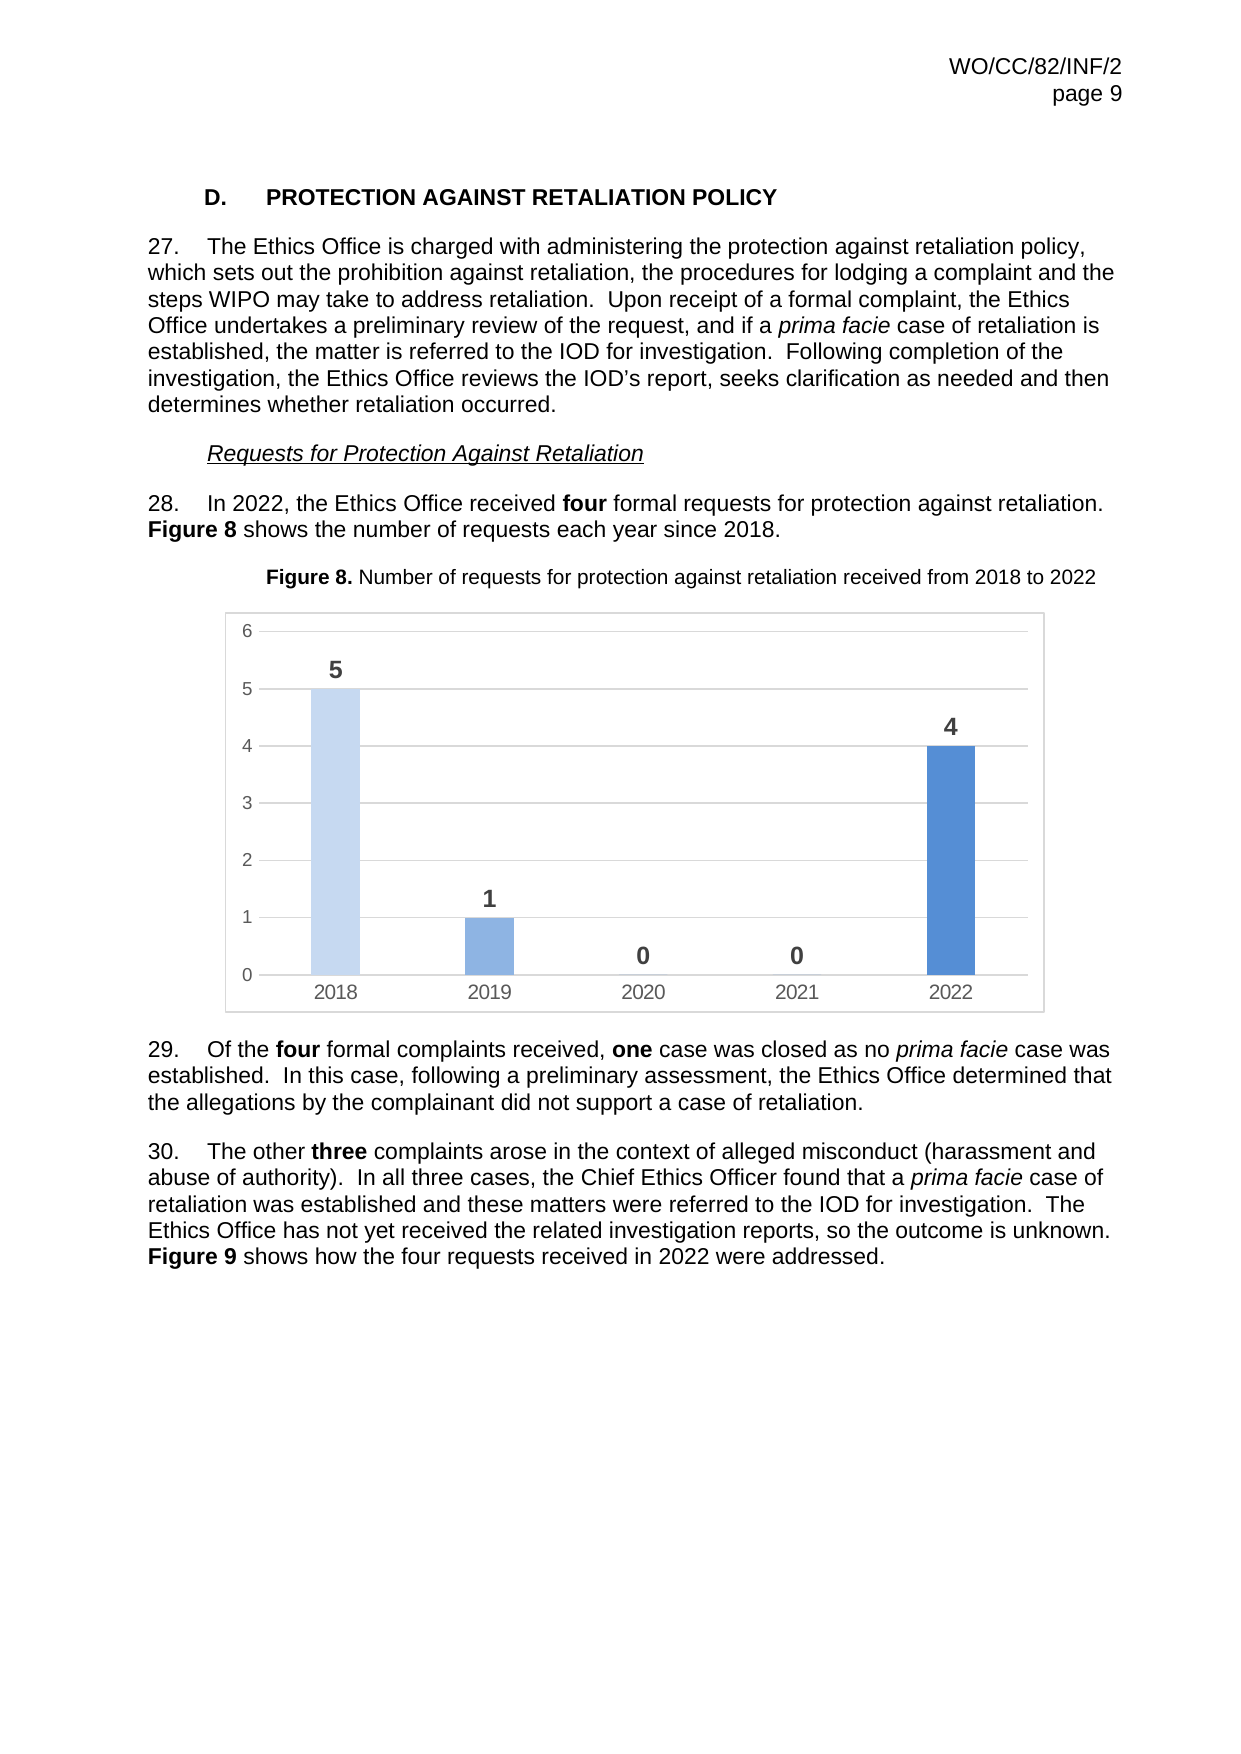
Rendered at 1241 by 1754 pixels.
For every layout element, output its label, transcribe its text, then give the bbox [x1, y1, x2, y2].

list The Ethics Office is charged with administering the protection against retaliation policy, which sets out the prohibition against retaliation, the procedures for lodging a complaint and the steps WIPO may take to address retaliation. Upon receipt of a formal complaint, the Ethics Office undertakes a preliminary review of the request, and if a prima facie case of retaliation is established, the matter is referred to the IOD for investigation. Following completion of the investigation, the Ethics Office reviews the IOD’s report, seeks clarification as needed and then determines whether retaliation occurred. [148, 233, 1122, 417]
list In 2022, the Ethics Office received four formal requests for protection against retaliation. Figure 8 shows the number of requests each year since 2018. [148, 489, 1122, 542]
text Requests for Protection Against Retaliation [148, 440, 1122, 467]
text D. protection against retaliation policy [204, 183, 1122, 210]
text Figure 8. Number of requests for protection against retaliation received from 2018 to 2022 [266, 565, 1122, 589]
list Of the four formal complaints received, one case was closed as no prima facie case was established. In this case, following a preliminary assessment, the Ethics Office determined that the allegations by the complainant did not support a case of retaliation. [148, 1036, 1122, 1115]
list The other three complaints arose in the context of alleged misconduct (harassment and abuse of authority). In all three cases, the Chief Ethics Officer found that a prima facie case of retaliation was established and these matters were referred to the IOD for investigation. The Ethics Office has not yet received the related investigation reports, so the outcome is unknown. Figure 9 shows how the four requests received in 2022 were addressed. [148, 1138, 1122, 1270]
